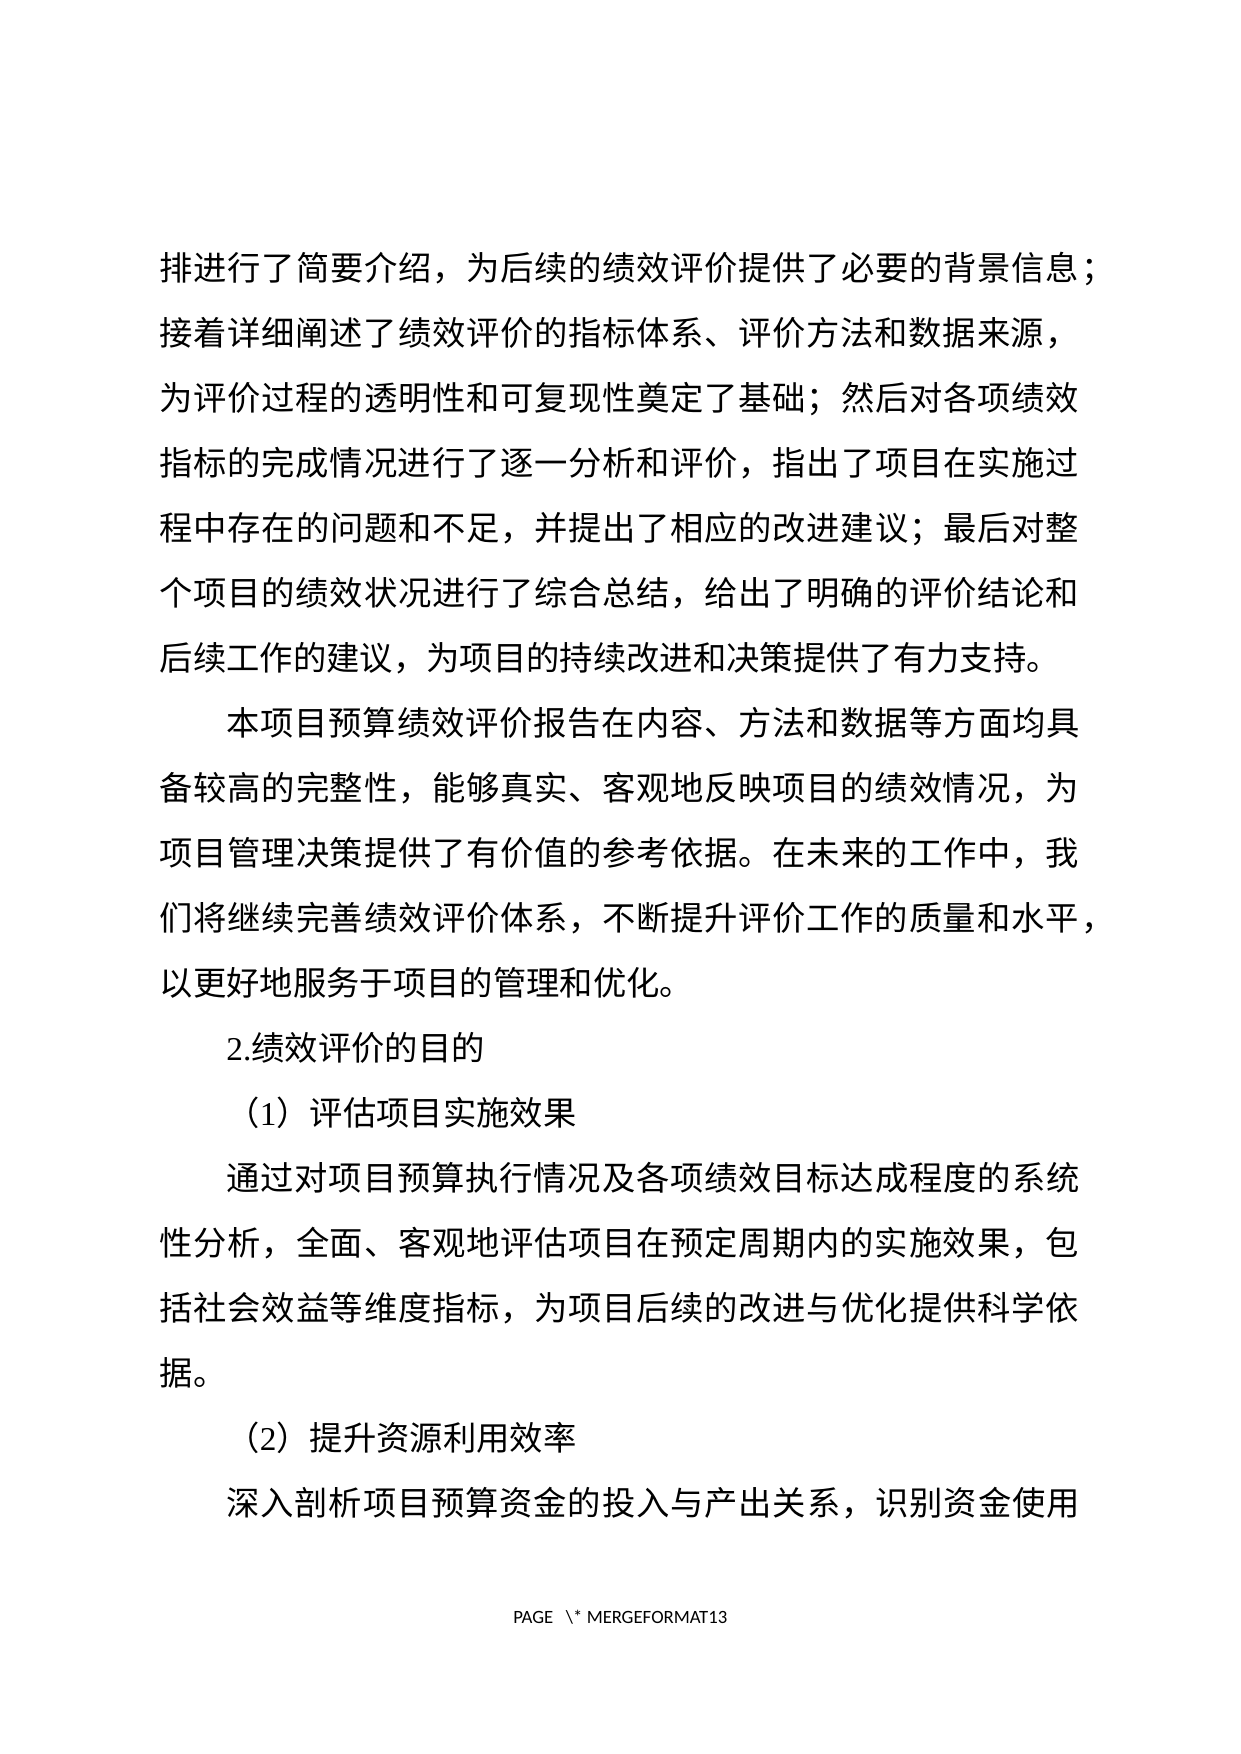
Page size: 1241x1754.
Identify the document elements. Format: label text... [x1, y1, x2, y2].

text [159, 233, 1081, 688]
text （2）提升资源利用效率 [159, 1403, 1081, 1468]
text （1）评估项目实施效果 [159, 1078, 1081, 1143]
text 本项目预算绩效评价报告在内容、方法和数据等方面均具备较高的完整性，能够真实、客观地反映项目的绩效情况，为项目管理决策提供了有价值的参考依据。在未来的工作中，我们将继续完善绩效评价体系，不断提升评价工作的质量和水平，以更好地服务于项目的管理和优化。 [159, 688, 1081, 1013]
text 通过对项目预算执行情况及各项绩效目标达成程度的系统性分析，全面、客观地评估项目在预定周期内的实施效果，包括社会效益等维度指标，为项目后续的改进与优化提供科学依据。 [159, 1143, 1081, 1403]
text 2.绩效评价的目的 [159, 1013, 1081, 1078]
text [159, 1468, 1081, 1533]
